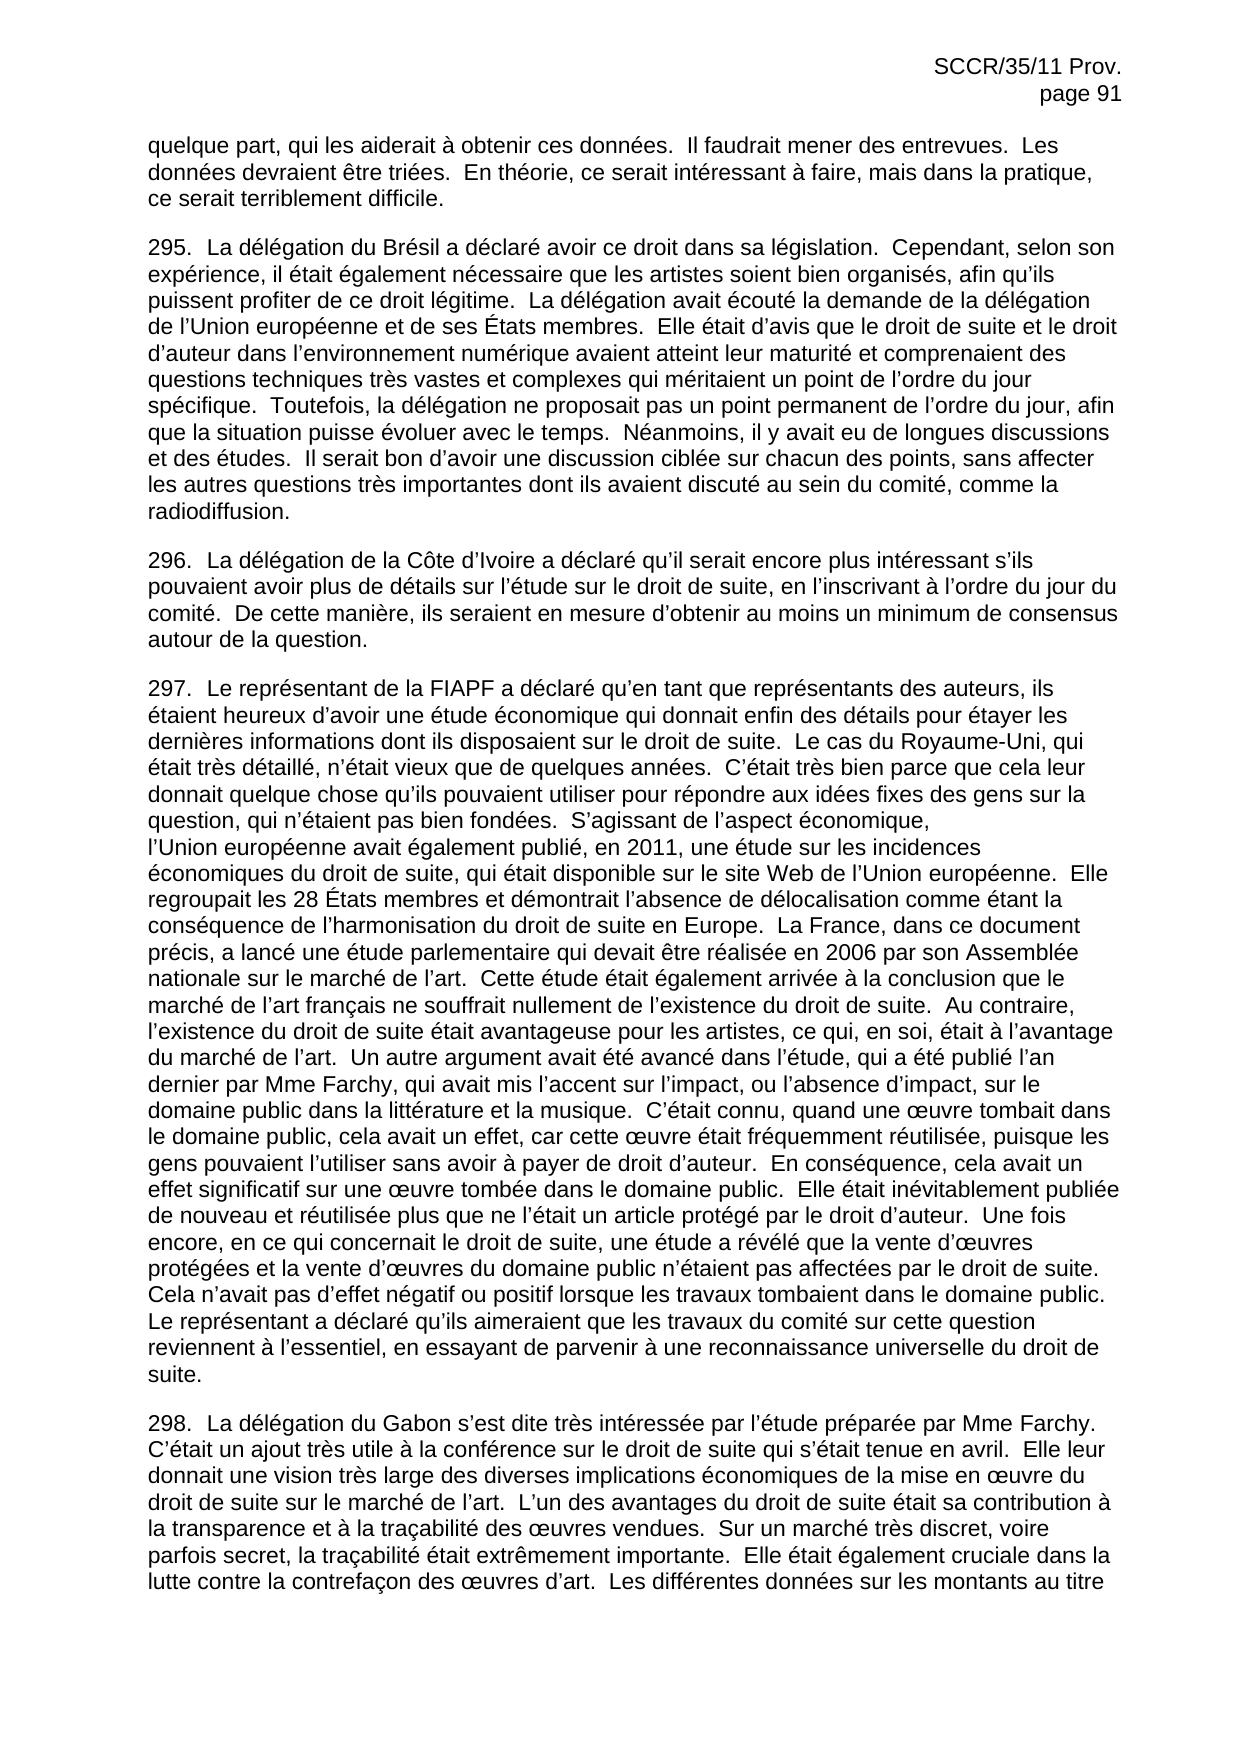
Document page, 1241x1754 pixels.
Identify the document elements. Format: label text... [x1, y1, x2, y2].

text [148, 1410, 1122, 1594]
text Le représentant de la FIAPF a déclaré qu’en tant que représentants des auteurs, ils étaient heureux d’avoir une étude économique qui donnait enfin des détails pour étayer les dernières informations dont ils disposaient sur le droit de suite. Le cas du Royaume-Uni, qui était très détaillé, n’était vieux que de quelques années. C’était très bien parce que cela leur donnait quelque chose qu’ils pouvaient utiliser pour répondre aux idées fixes des gens sur la question, qui n’étaient pas bien fondées. S’agissant de l’aspect économique, l’Union européenne avait également publié, en 2011, une étude sur les incidences économiques du droit de suite, qui était disponible sur le site Web de l’Union européenne. Elle regroupait les 28 États membres et démontrait l’absence de délocalisation comme étant la conséquence de l’harmonisation du droit de suite en Europe. La France, dans ce document précis, a lancé une étude parlementaire qui devait être réalisée en 2006 par son Assemblée nationale sur le marché de l’art. Cette étude était également arrivée à la conclusion que le marché de l’art français ne souffrait nullement de l’existence du droit de suite. Au contraire, l’existence du droit de suite était avantageuse pour les artistes, ce qui, en soi, était à l’avantage du marché de l’art. Un autre argument avait été avancé dans l’étude, qui a été publié l’an dernier par Mme Farchy, qui avait mis l’accent sur l’impact, ou l’absence d’impact, sur le domaine public dans la littérature et la musique. C’était connu, quand une œuvre tombait dans le domaine public, cela avait un effet, car cette œuvre était fréquemment réutilisée, puisque les gens pouvaient l’utiliser sans avoir à payer de droit d’auteur. En conséquence, cela avait un effet significatif sur une œuvre tombée dans le domaine public. Elle était inévitablement publiée de nouveau et réutilisée plus que ne l’était un article protégé par le droit d’auteur. Une fois encore, en ce qui concernait le droit de suite, une étude a révélé que la vente d’œuvres protégées et la vente d’œuvres du domaine public n’étaient pas affectées par le droit de suite. Cela n’avait pas d’effet négatif ou positif lorsque les travaux tombaient dans le domaine public. Le représentant a déclaré qu’ils aimeraient que les travaux du comité sur cette question reviennent à l’essentiel, en essayant de parvenir à une reconnaissance universelle du droit de suite. [148, 675, 1122, 1387]
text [148, 132, 1122, 211]
text La délégation de la Côte d’Ivoire a déclaré qu’il serait encore plus intéressant s’ils pouvaient avoir plus de détails sur l’étude sur le droit de suite, en l’inscrivant à l’ordre du jour du comité. De cette manière, ils seraient en mesure d’obtenir au moins un minimum de consensus autour de la question. [148, 547, 1122, 652]
text La délégation du Brésil a déclaré avoir ce droit dans sa législation. Cependant, selon son expérience, il était également nécessaire que les artistes soient bien organisés, afin qu’ils puissent profiter de ce droit légitime. La délégation avait écouté la demande de la délégation de l’Union européenne et de ses États membres. Elle était d’avis que le droit de suite et le droit d’auteur dans l’environnement numérique avaient atteint leur maturité et comprenaient des questions techniques très vastes et complexes qui méritaient un point de l’ordre du jour spécifique. Toutefois, la délégation ne proposait pas un point permanent de l’ordre du jour, afin que la situation puisse évoluer avec le temps. Néanmoins, il y avait eu de longues discussions et des études. Il serait bon d’avoir une discussion ciblée sur chacun des points, sans affecter les autres questions très importantes dont ils avaient discuté au sein du comité, comme la radiodiffusion. [148, 234, 1122, 524]
